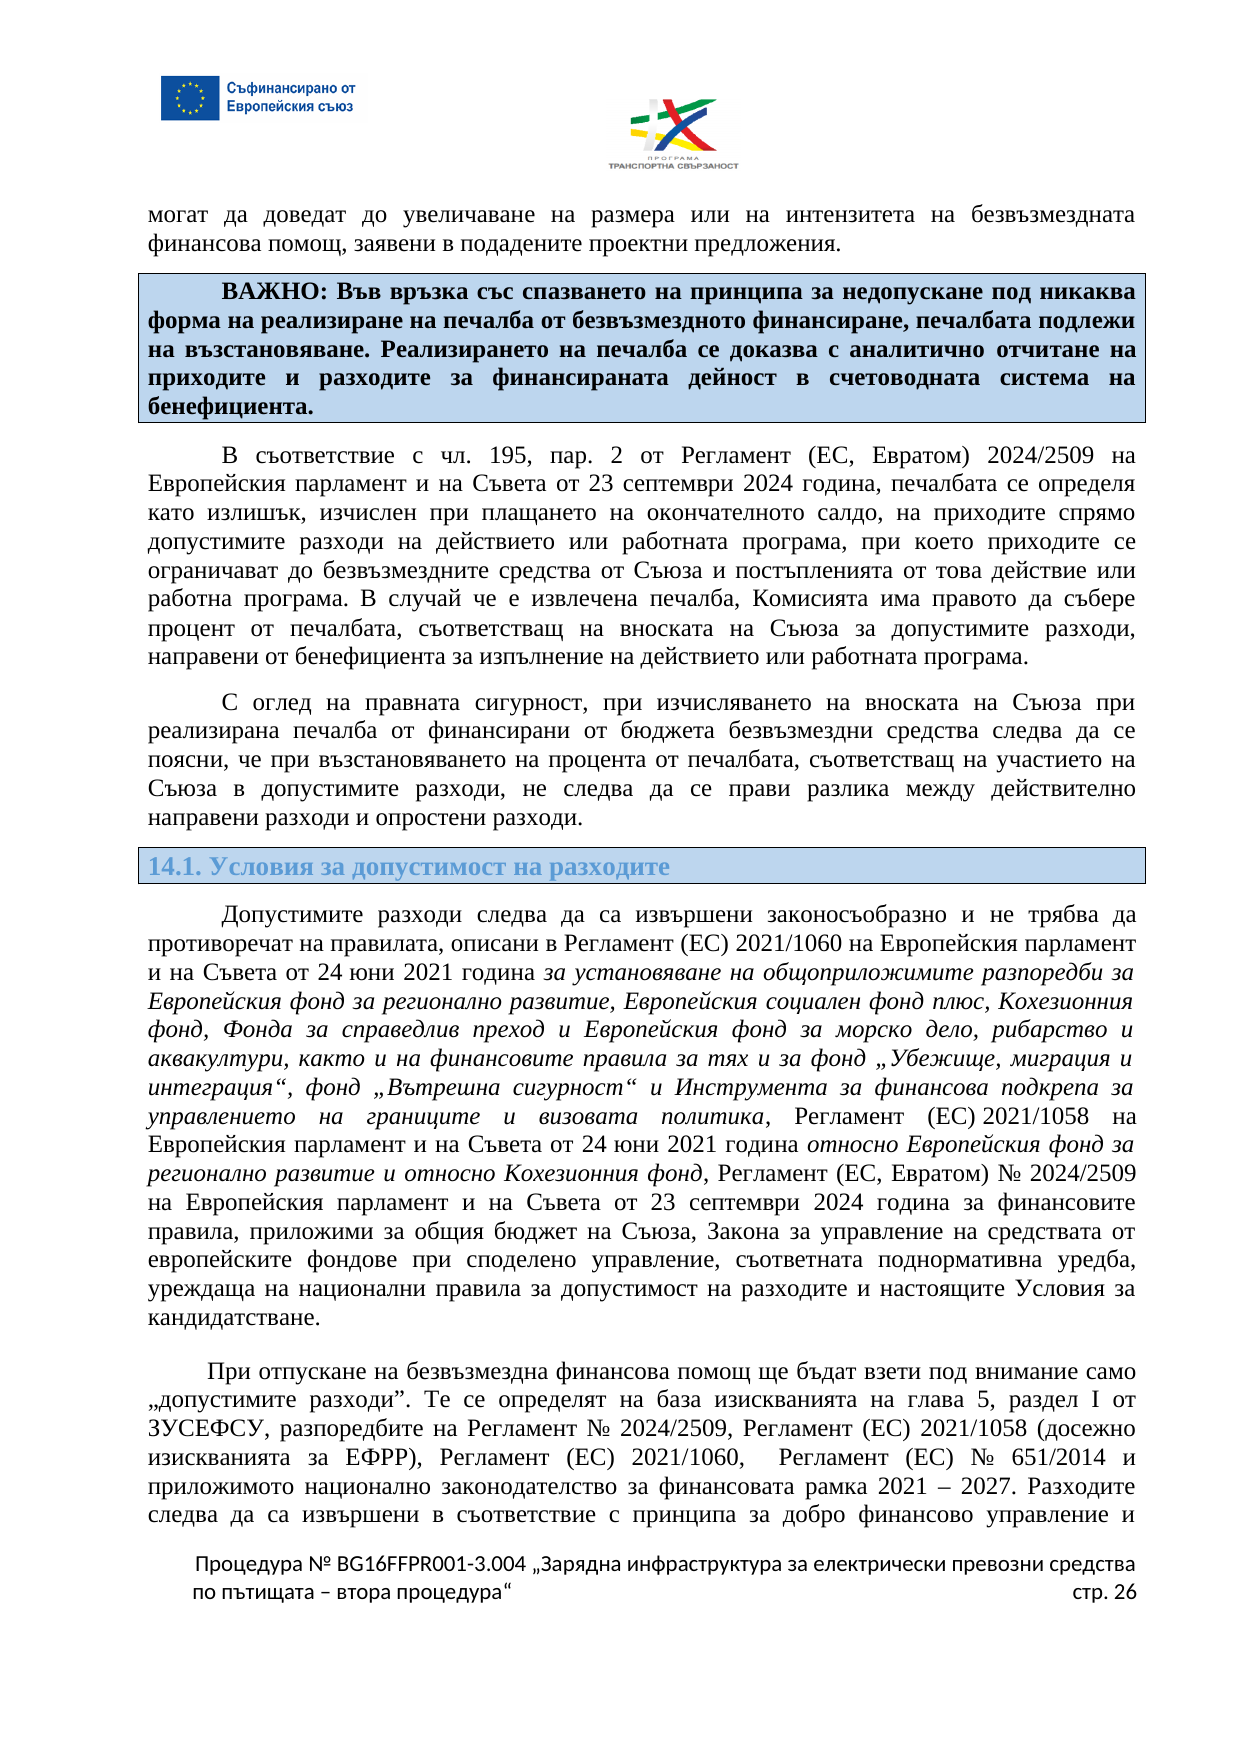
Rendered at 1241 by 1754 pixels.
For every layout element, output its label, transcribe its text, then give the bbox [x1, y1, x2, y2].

text Допустимите разходи следва да са извършени законосъобразно и не трябва да противоречат на правилата, описани в Регламент (ЕС) 2021/1060 на Европейския парламент и на Съвета от 24 юни 2021 година за установяване на общоприложимите разпоредби за Европейския фонд за регионално развитие, Европейския социален фонд плюс, Кохезионния фонд, Фонда за справедлив преход и Европейския фонд за морско дело, рибарство и аквакултури, както и на финансовите правила за тях и за фонд „Убежище, миграция и интеграция“, фонд „Вътрешна сигурност“ и Инструмента за финансова подкрепа за управлението на границите и визовата политика, Регламент (ЕС) 2021/1058 на Европейския парламент и на Съвета от 24 юни 2021 година относно Европейския фонд за регионално развитие и относно Кохезионния фонд, Регламент (ЕС, Евратом) № 2024/2509 на Европейския парламент и на Съвета от 23 септември 2024 година за финансовите правила, приложими за общия бюджет на Съюза, Закона за управление на средствата от европейските фондове при споделено управление, съответната поднормативна уредба, уреждаща на национални правила за допустимост на разходите и настоящите Условия за кандидатстване. [148, 899, 1137, 1331]
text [148, 1356, 1137, 1528]
picture [158, 73, 368, 123]
text В съответствие с чл. 195, пар. 2 от Регламент (ЕС, Евратом) 2024/2509 на Европейския парламент и на Съвета от 23 септември 2024 година, печалбата се определя като излишък, изчислен при плащането на окончателното салдо, на приходите спрямо допустимите разходи на действието или работната програма, при което приходите се ограничават до безвъзмездните средства от Съюза и постъпленията от това действие или работна програма. В случай че е извлечена печалба, Комисията има правото да събере процент от печалбата, съответстващ на вноската на Съюза за допустимите разходи, направени от бенефициента за изпълнение на действието или работната програма. [148, 440, 1137, 670]
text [148, 199, 1137, 256]
text ВАЖНО: Във връзка със спазването на принципа за недопускане под никаква форма на реализиране на печалба от безвъзмездното финансиране, печалбата подлежи на възстановяване. Реализирането на печалба се доказва с аналитично отчитане на приходите и разходите за финансираната дейност в счетоводната система на бенефициента. [139, 274, 1145, 422]
subtitle 14.1. Условия за допустимост на разходите [139, 848, 1145, 883]
text С оглед на правната сигурност, при изчисляването на вноската на Съюза при реализирана печалба от финансирани от бюджета безвъзмездни средства следва да се поясни, че при възстановяването на процента от печалбата, съответстващ на участието на Съюза в допустимите разходи, не следва да се прави разлика между действително направени разходи и опростени разходи. [148, 687, 1137, 831]
